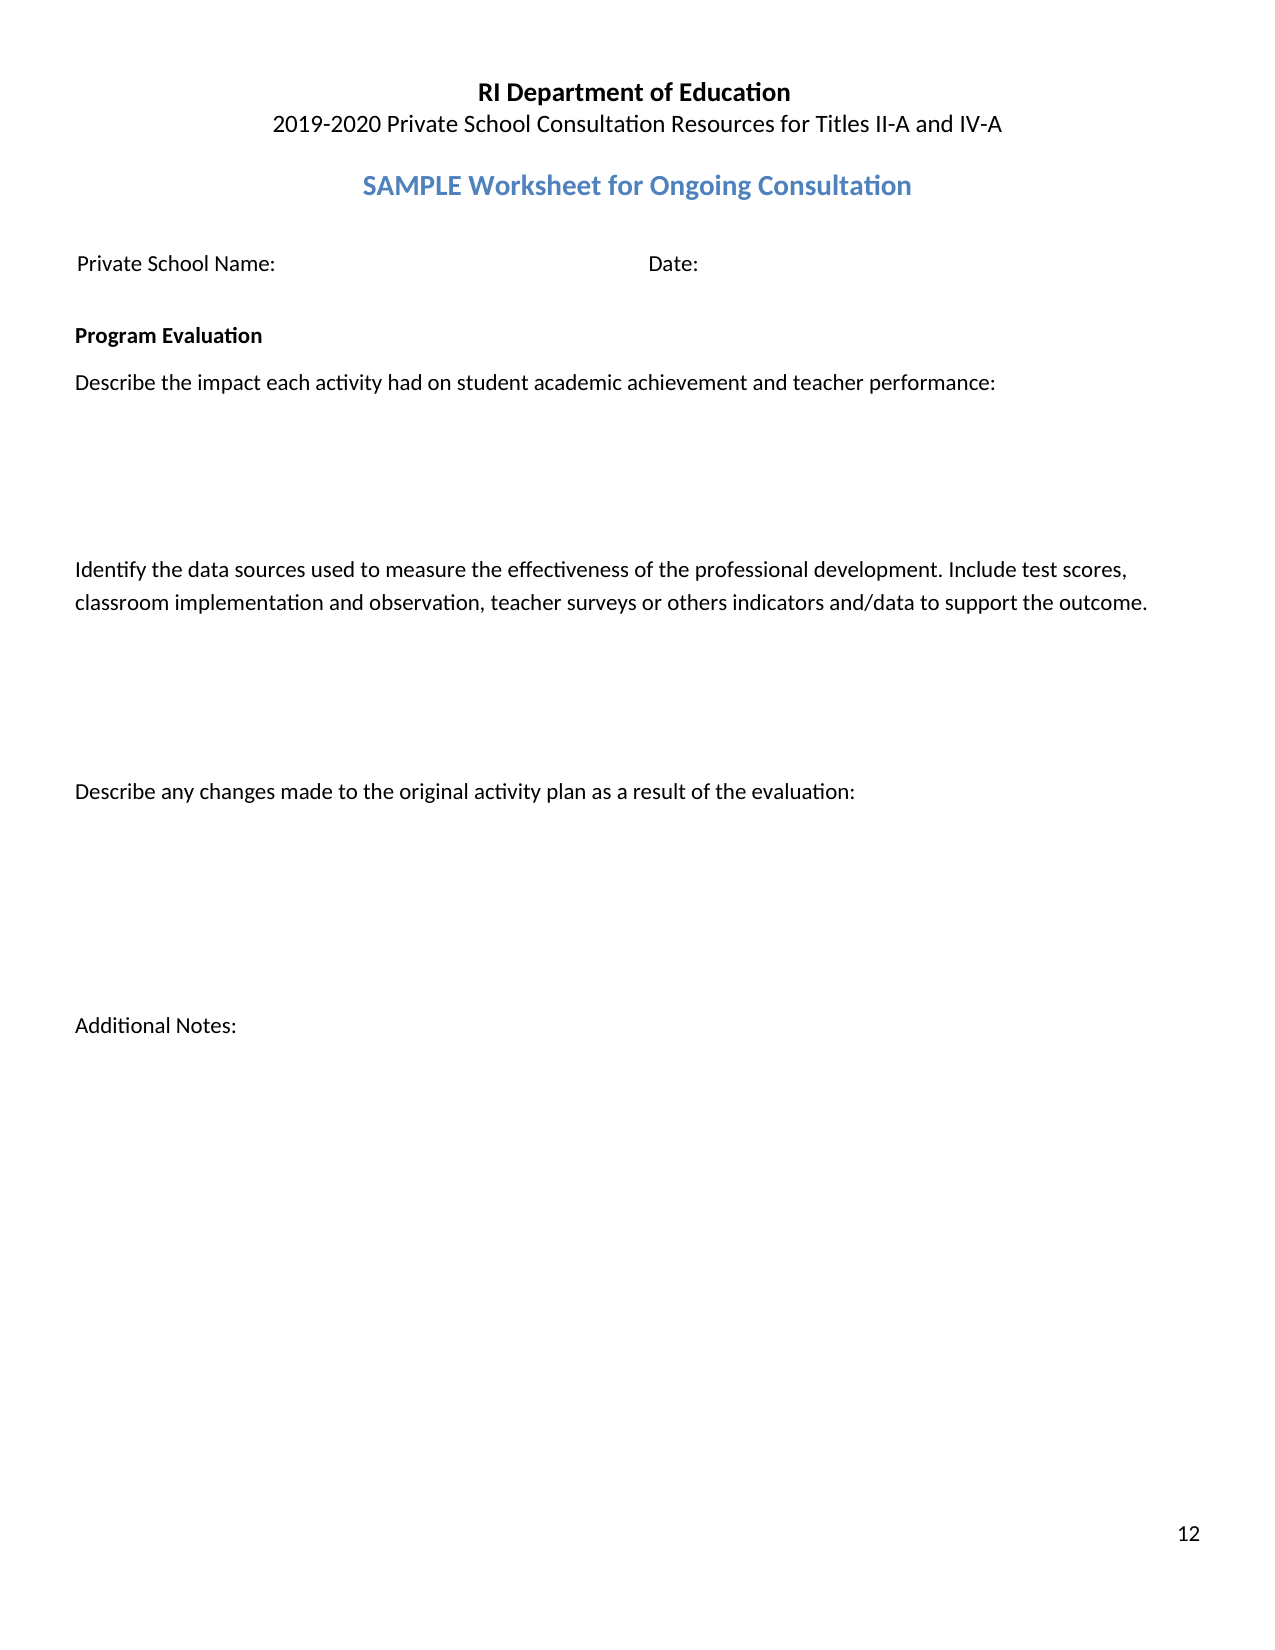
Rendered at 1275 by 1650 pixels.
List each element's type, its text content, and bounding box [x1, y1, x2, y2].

text SAMPLE Worksheet for Ongoing Consultation [75, 167, 1200, 202]
table_header Date: [637, 249, 1199, 277]
text Program Evaluation [75, 321, 1200, 349]
table_header Private School Name: [66, 249, 637, 277]
text Additional Notes: [75, 1012, 1200, 1039]
text Identify the data sources used to measure the effectiveness of the professional development. Include test scores, classroom implementation and observation, teacher surveys or others indicators and/data to support the outcome. [75, 556, 1200, 616]
text Describe any changes made to the original activity plan as a result of the evaluation: [75, 777, 1200, 805]
text Describe the impact each activity had on student academic achievement and teacher performance: [75, 368, 1200, 396]
